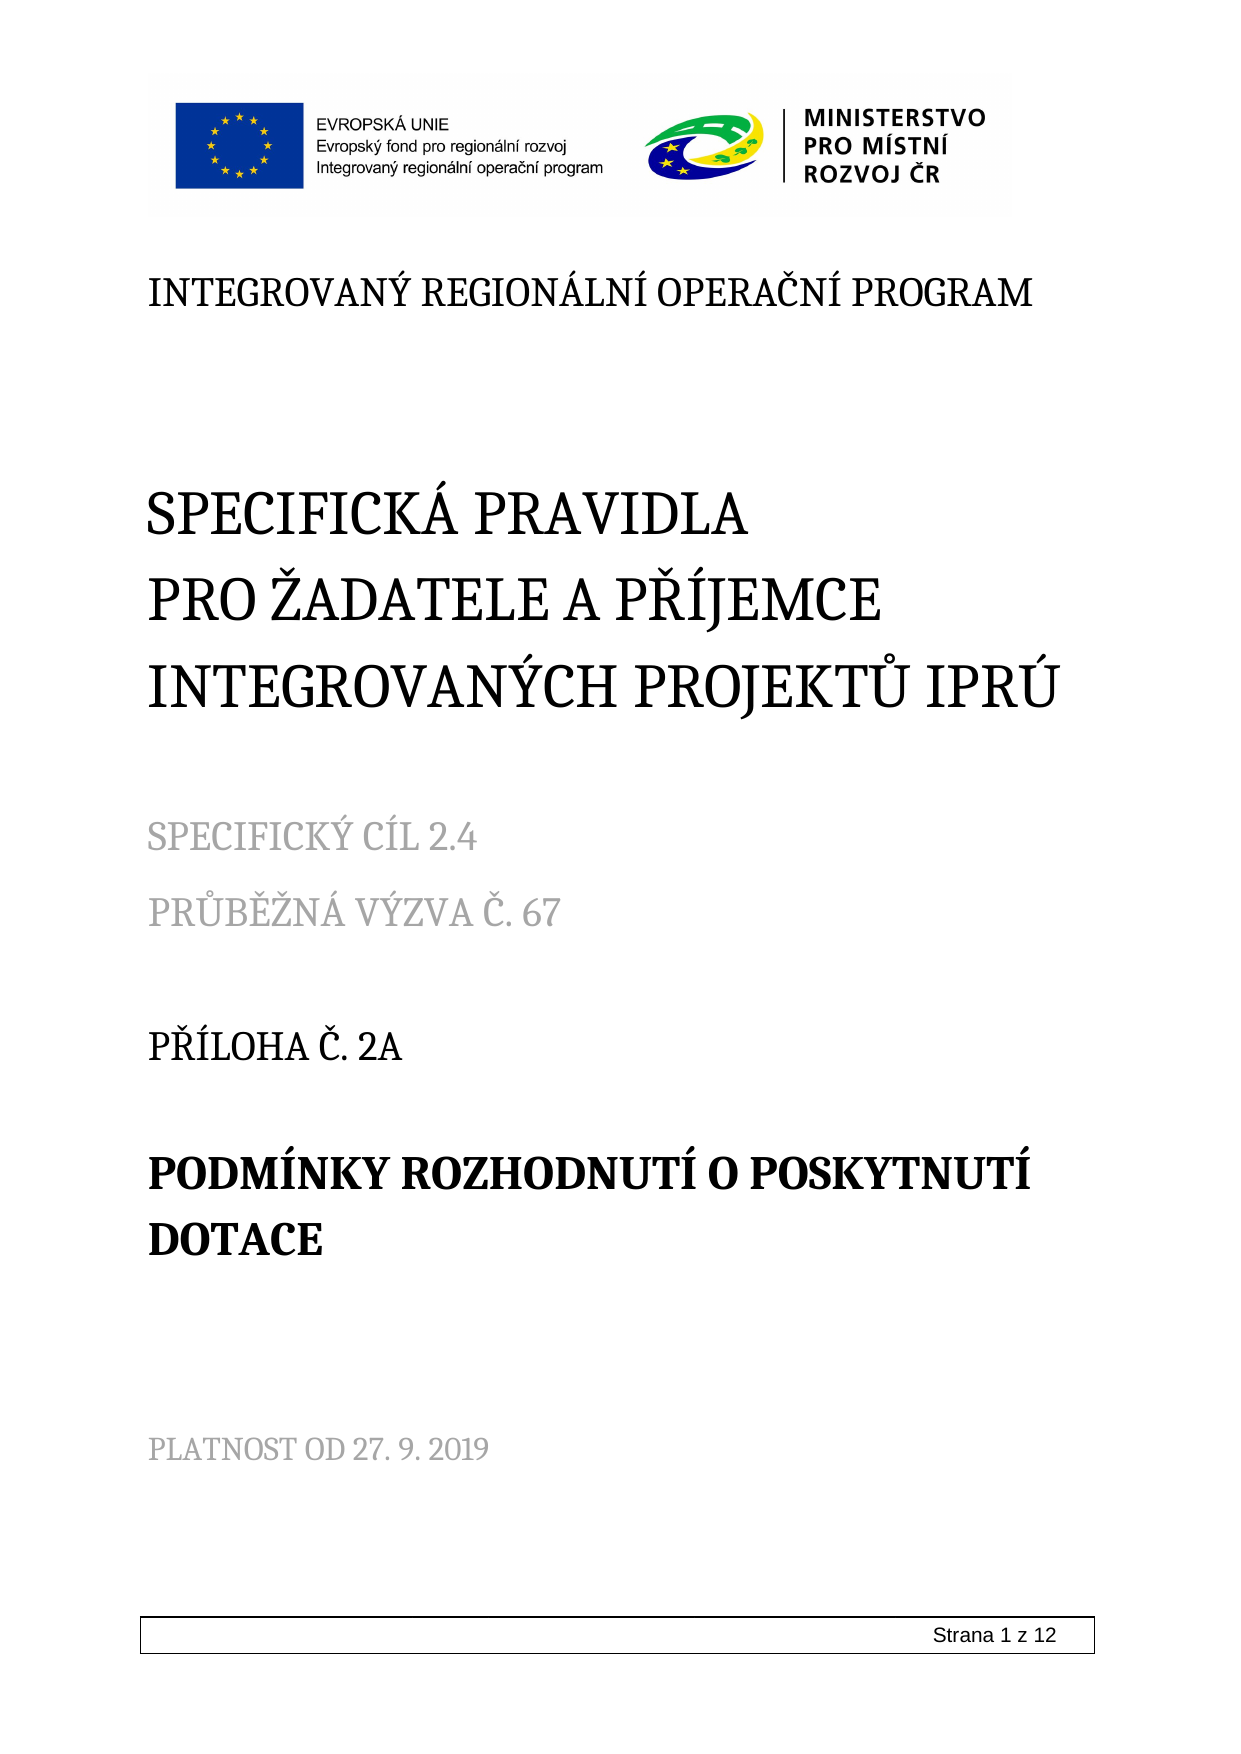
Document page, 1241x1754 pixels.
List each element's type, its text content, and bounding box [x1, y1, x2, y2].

text Podmínky Rozhodnutí o poskytnutí dotace [148, 1146, 1092, 1267]
text průběžná výzva č. 67 [148, 889, 1092, 937]
picture [147, 73, 1013, 217]
text PŘÍLOHA Č. 2a [148, 1022, 1092, 1070]
text PRO ŽADATELE A PŘÍJEMCE integrovaných projektů iprú [148, 564, 1092, 723]
text SPECIFICKÁ PRAVIDLA [148, 478, 1092, 550]
text SPECIFICKÝ CÍL 2.4 [148, 813, 1092, 861]
text pLATNoST OD 27. 9. 2019 [148, 1430, 1092, 1468]
text INTEGROVANÝ REGIONÁLNÍ OPERAČNÍ PROGRAM [148, 269, 1092, 317]
